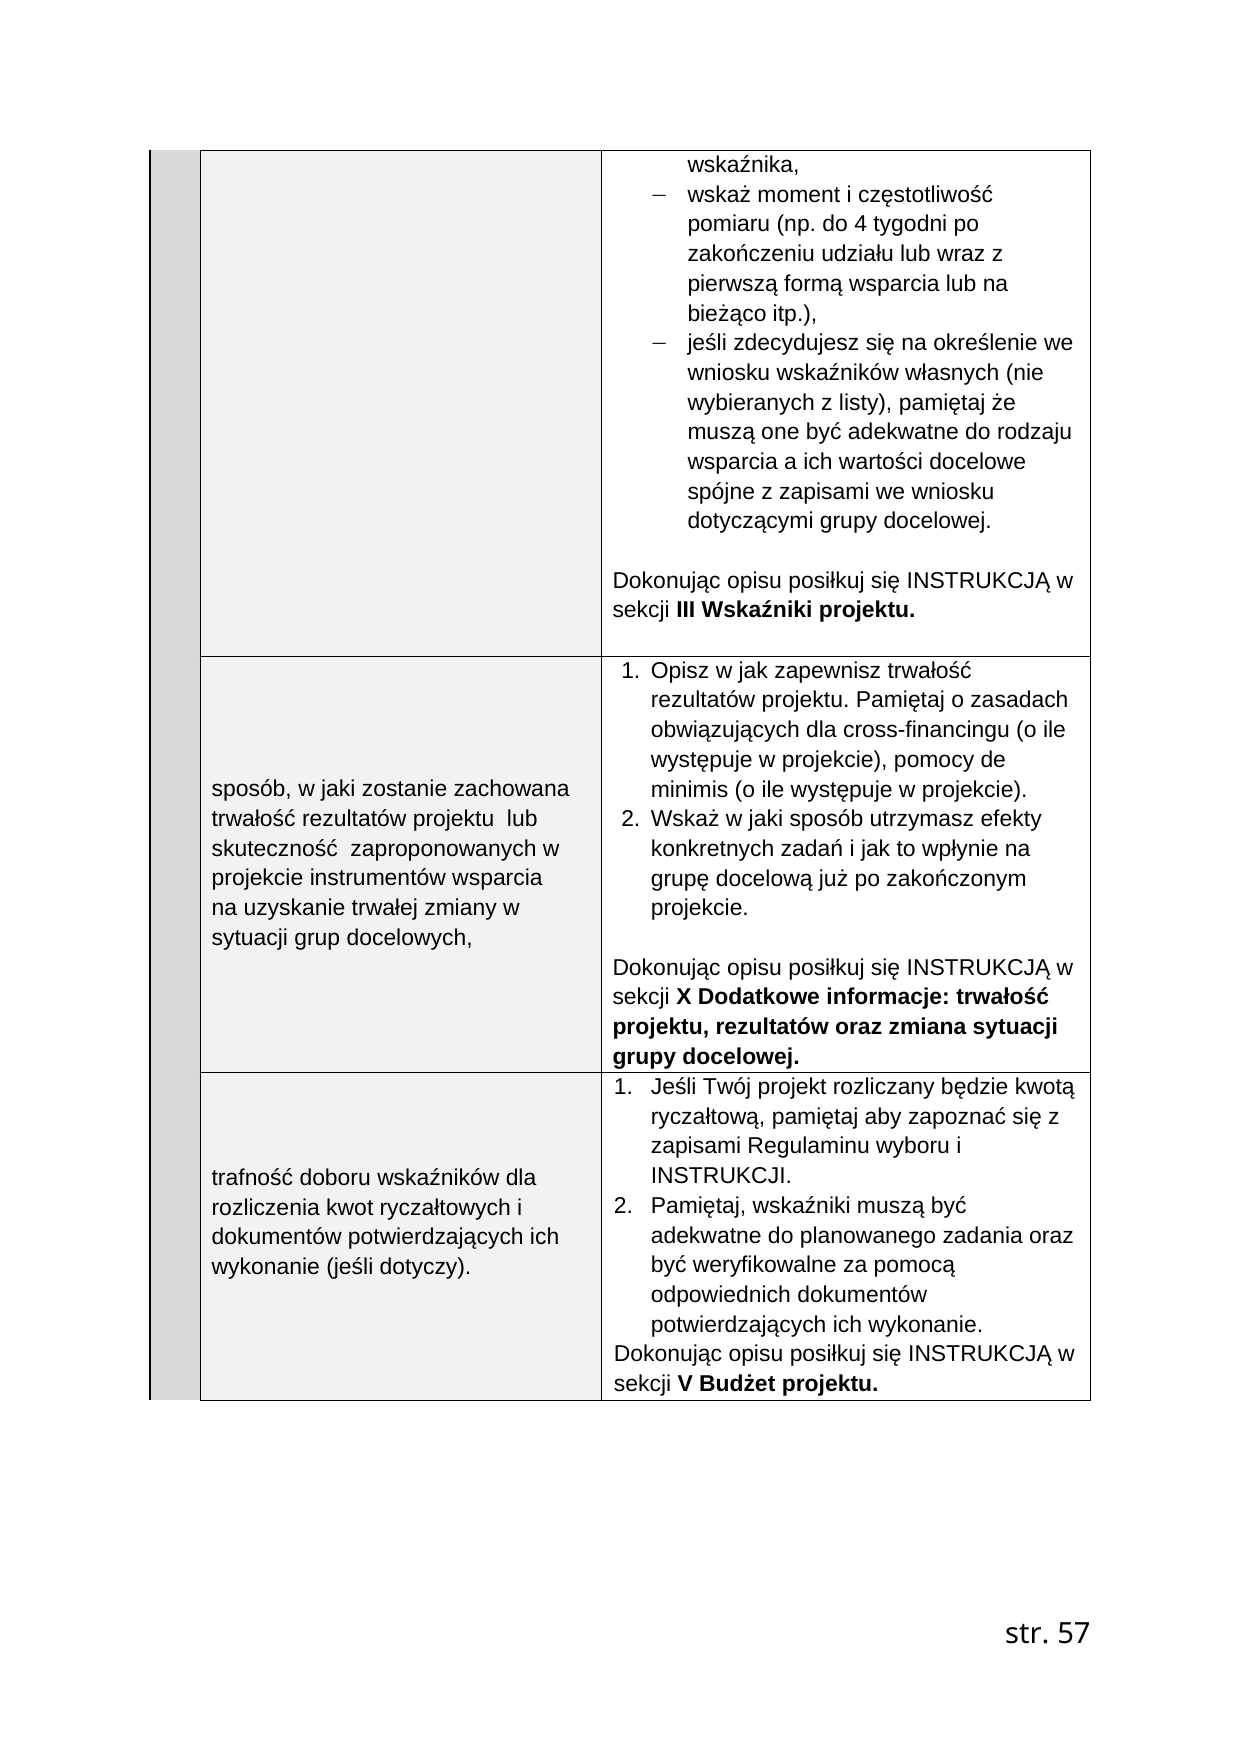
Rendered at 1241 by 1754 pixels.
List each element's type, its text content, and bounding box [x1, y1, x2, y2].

table_cell trafność doboru wskaźników dla rozliczenia kwot ryczałtowych i dokumentów potwierdzających ich wykonanie (jeśli dotyczy). [201, 1073, 601, 1400]
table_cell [201, 151, 601, 656]
table_cell Jeśli Twój projekt rozliczany będzie kwotą ryczałtową, pamiętaj aby zapoznać się z zapisami Regulaminu wyboru i INSTRUKCJI. Pamiętaj, wskaźniki muszą być adekwatne do planowanego zadania oraz być weryfikowalne za pomocą odpowiednich dokumentów potwierdzających ich wykonanie. Dokonując opisu posiłkuj się INSTRUKCJĄ w sekcji V Budżet projektu. [602, 1073, 1090, 1400]
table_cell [602, 151, 1090, 656]
table_cell Opisz w jak zapewnisz trwałość rezultatów projektu. Pamiętaj o zasadach obwiązujących dla cross-financingu (o ile występuje w projekcie), pomocy de minimis (o ile występuje w projekcie). Wskaż w jaki sposób utrzymasz efekty konkretnych zadań i jak to wpłynie na grupę docelową już po zakończonym projekcie. Dokonując opisu posiłkuj się INSTRUKCJĄ w sekcji X Dodatkowe informacje: trwałość projektu, rezultatów oraz zmiana sytuacji grupy docelowej. [602, 657, 1090, 1072]
table_cell sposób, w jaki zostanie zachowana trwałość rezultatów projektu lub skuteczność zaproponowanych w projekcie instrumentów wsparcia na uzyskanie trwałej zmiany w sytuacji grup docelowych, [201, 657, 601, 1072]
